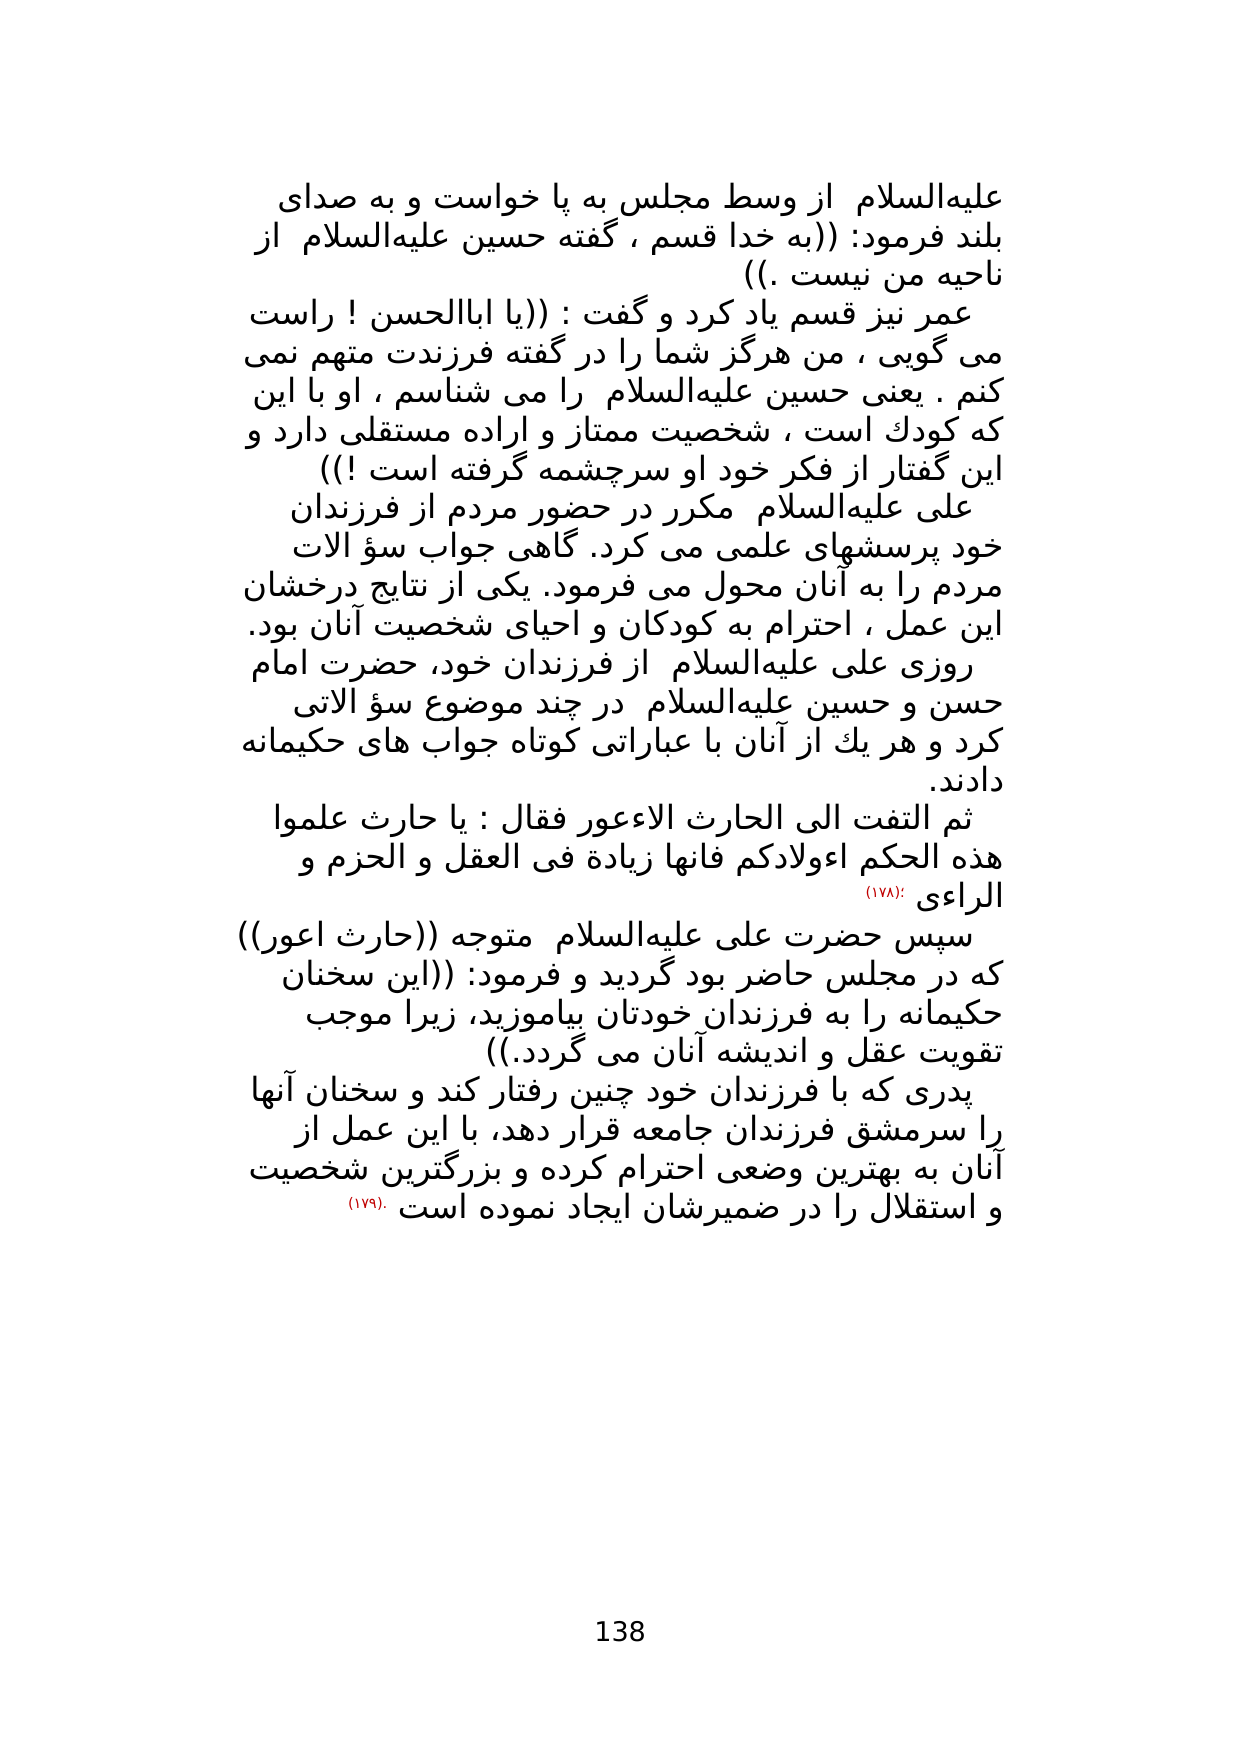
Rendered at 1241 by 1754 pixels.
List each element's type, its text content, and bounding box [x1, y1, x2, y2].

text پدرى كه با فرزندان خود چنين رفتار كند و سخنان آنها را سرمشق فرزندان جامعه قرار دهد، با اين عمل از آنان به بهترين وضعى احترام كرده و بزرگترين شخصيت و استقلال را در ضميرشان ايجاد نموده است .(١٧٩) [236, 1071, 1004, 1226]
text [236, 177, 1004, 294]
text عمر نيز قسم ياد كرد و گفت : ((يا اباالحسن ! راست مى گويى ، من هرگز شما را در گفته فرزندت متهم نمى كنم . يعنى حسين عليه‌السلام را مى شناسم ، او با اين كه كودك است ، شخصيت ممتاز و اراده مستقلى دارد و اين گفتار از فكر خود او سرچشمه گرفته است !)) [236, 294, 1004, 488]
text روزى على عليه‌السلام از فرزندان خود، حضرت امام حسن و حسين عليه‌السلام در چند موضوع سؤ الاتى كرد و هر يك از آنان با عباراتى كوتاه جواب هاى حكيمانه دادند. [236, 643, 1004, 799]
text على عليه‌السلام مكرر در حضور مردم از فرزندان خود پرسشهاى علمى مى كرد. گاهى جواب سؤ الات مردم را به آنان محول مى فرمود. يكى از نتايج درخشان اين عمل ، احترام به كودكان و احياى شخصيت آنان بود. [236, 488, 1004, 643]
text ثم التفت الى الحارث الاءعور فقال : يا حارث علموا هذه الحكم اءولادكم فانها زيادة فى العقل و الحزم و الراءى ؛(١٧٨) [236, 799, 1004, 915]
text سپس حضرت على عليه‌السلام متوجه ((حارث اعور)) كه در مجلس حاضر بود گرديد و فرمود: ((اين سخنان حكيمانه را به فرزندان خودتان بياموزيد، زيرا موجب تقويت عقل و انديشه آنان مى گردد.)) [236, 915, 1004, 1071]
